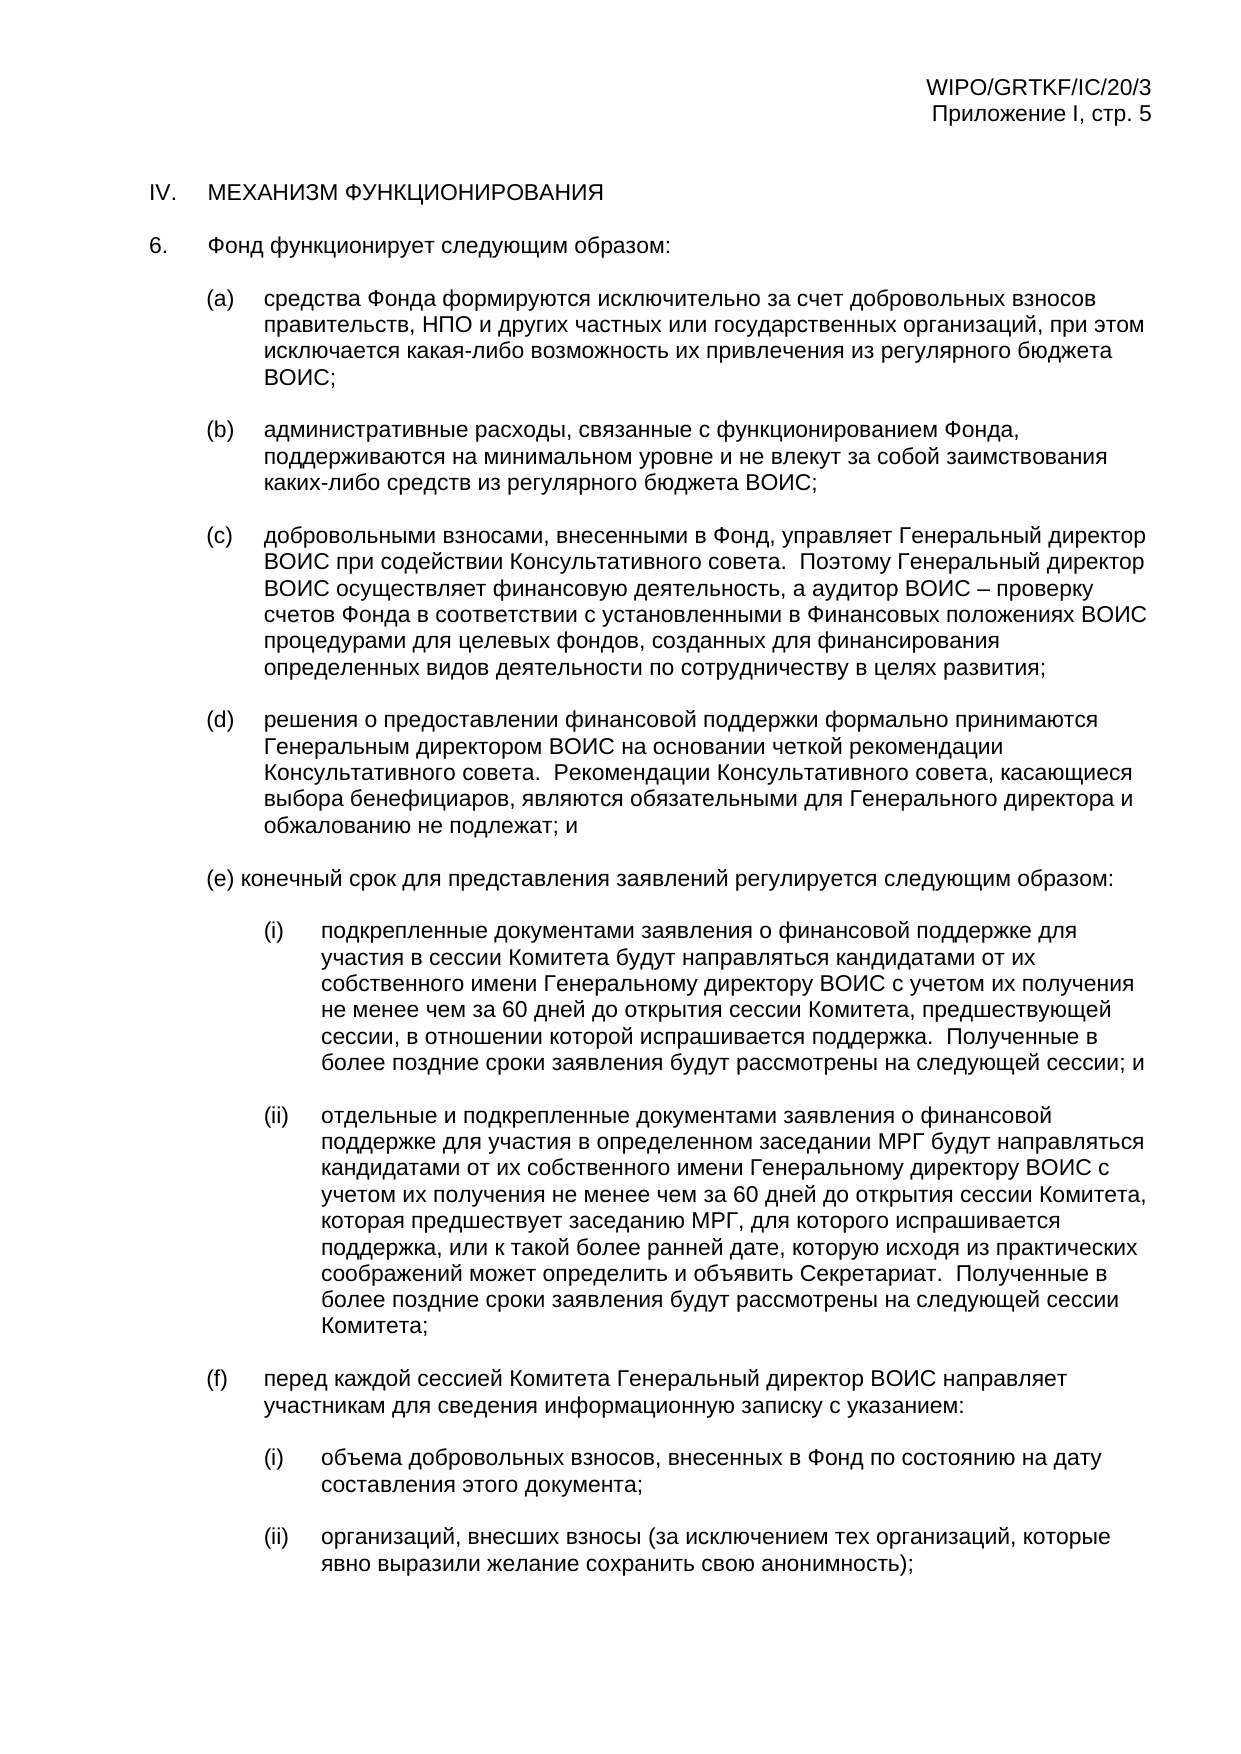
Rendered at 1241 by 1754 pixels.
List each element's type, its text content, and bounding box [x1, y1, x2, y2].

text (a) средства Фонда формируются исключительно за счет добровольных взносов правительств, НПО и других частных или государственных организаций, при этом исключается какая-либо возможность их привлечения из регулярного бюджета ВОИС; [206, 285, 1152, 390]
list подкрепленные документами заявления о финансовой поддержке для участия в сессии Комитета будут направляться кандидатами от их собственного имени Генеральному директору ВОИС с учетом их получения не менее чем за 60 дней до открытия сессии Комитета, предшествующей сессии, в отношении которой испрашивается поддержка. Полученные в более поздние сроки заявления будут рассмотрены на следующей сессии; и [263, 917, 1152, 1075]
text 6. Фонд функционирует следующим образом: [149, 232, 1152, 258]
text (d) решения о предоставлении финансовой поддержки формально принимаются Генеральным директором ВОИС на основании четкой рекомендации Консультативного совета. Рекомендации Консультативного совета, касающиеся выбора бенефициаров, являются обязательными для Генерального директора и обжалованию не подлежат; и [206, 706, 1152, 838]
text (b) административные расходы, связанные с функционированием Фонда, поддерживаются на минимальном уровне и не влекут за собой заимствования каких-либо средств из регулярного бюджета ВОИС; [206, 416, 1152, 496]
list отдельные и подкрепленные документами заявления о финансовой поддержке для участия в определенном заседании МРГ будут направляться кандидатами от их собственного имени Генеральному директору ВОИС с учетом их получения не менее чем за 60 дней до открытия сессии Комитета, которая предшествует заседанию МРГ, для которого испрашивается поддержка, или к такой более ранней дате, которую исходя из практических соображений может определить и объявить Секретариат. Полученные в более поздние сроки заявления будут рассмотрены на следующей сессии Комитета; [263, 1102, 1152, 1339]
list перед каждой сессией Комитета Генеральный директор ВОИС направляет участникам для сведения информационную записку с указанием: [206, 1365, 1152, 1418]
list объема добровольных взносов, внесенных в Фонд по состоянию на дату составления этого документа; [263, 1444, 1152, 1497]
text (e) конечный срок для представления заявлений регулируется следующим образом: [206, 864, 1152, 891]
text (c) добровольными взносами, внесенными в Фонд, управляет Генеральный директор ВОИС при содействии Консультативного совета. Поэтому Генеральный директор ВОИС осуществляет финансовую деятельность, а аудитор ВОИС – проверку счетов Фонда в соответствии с установленными в Финансовых положениях ВОИС процедурами для целевых фондов, созданных для финансирования определенных видов деятельности по сотрудничеству в целях развития; [206, 522, 1152, 680]
list организаций, внесших взносы (за исключением тех организаций, которые явно выразили желание сохранить свою анонимность); [263, 1523, 1152, 1576]
text IV. МЕХАНИЗМ ФУНКЦИОНИРОВАНИЯ [149, 179, 1152, 206]
